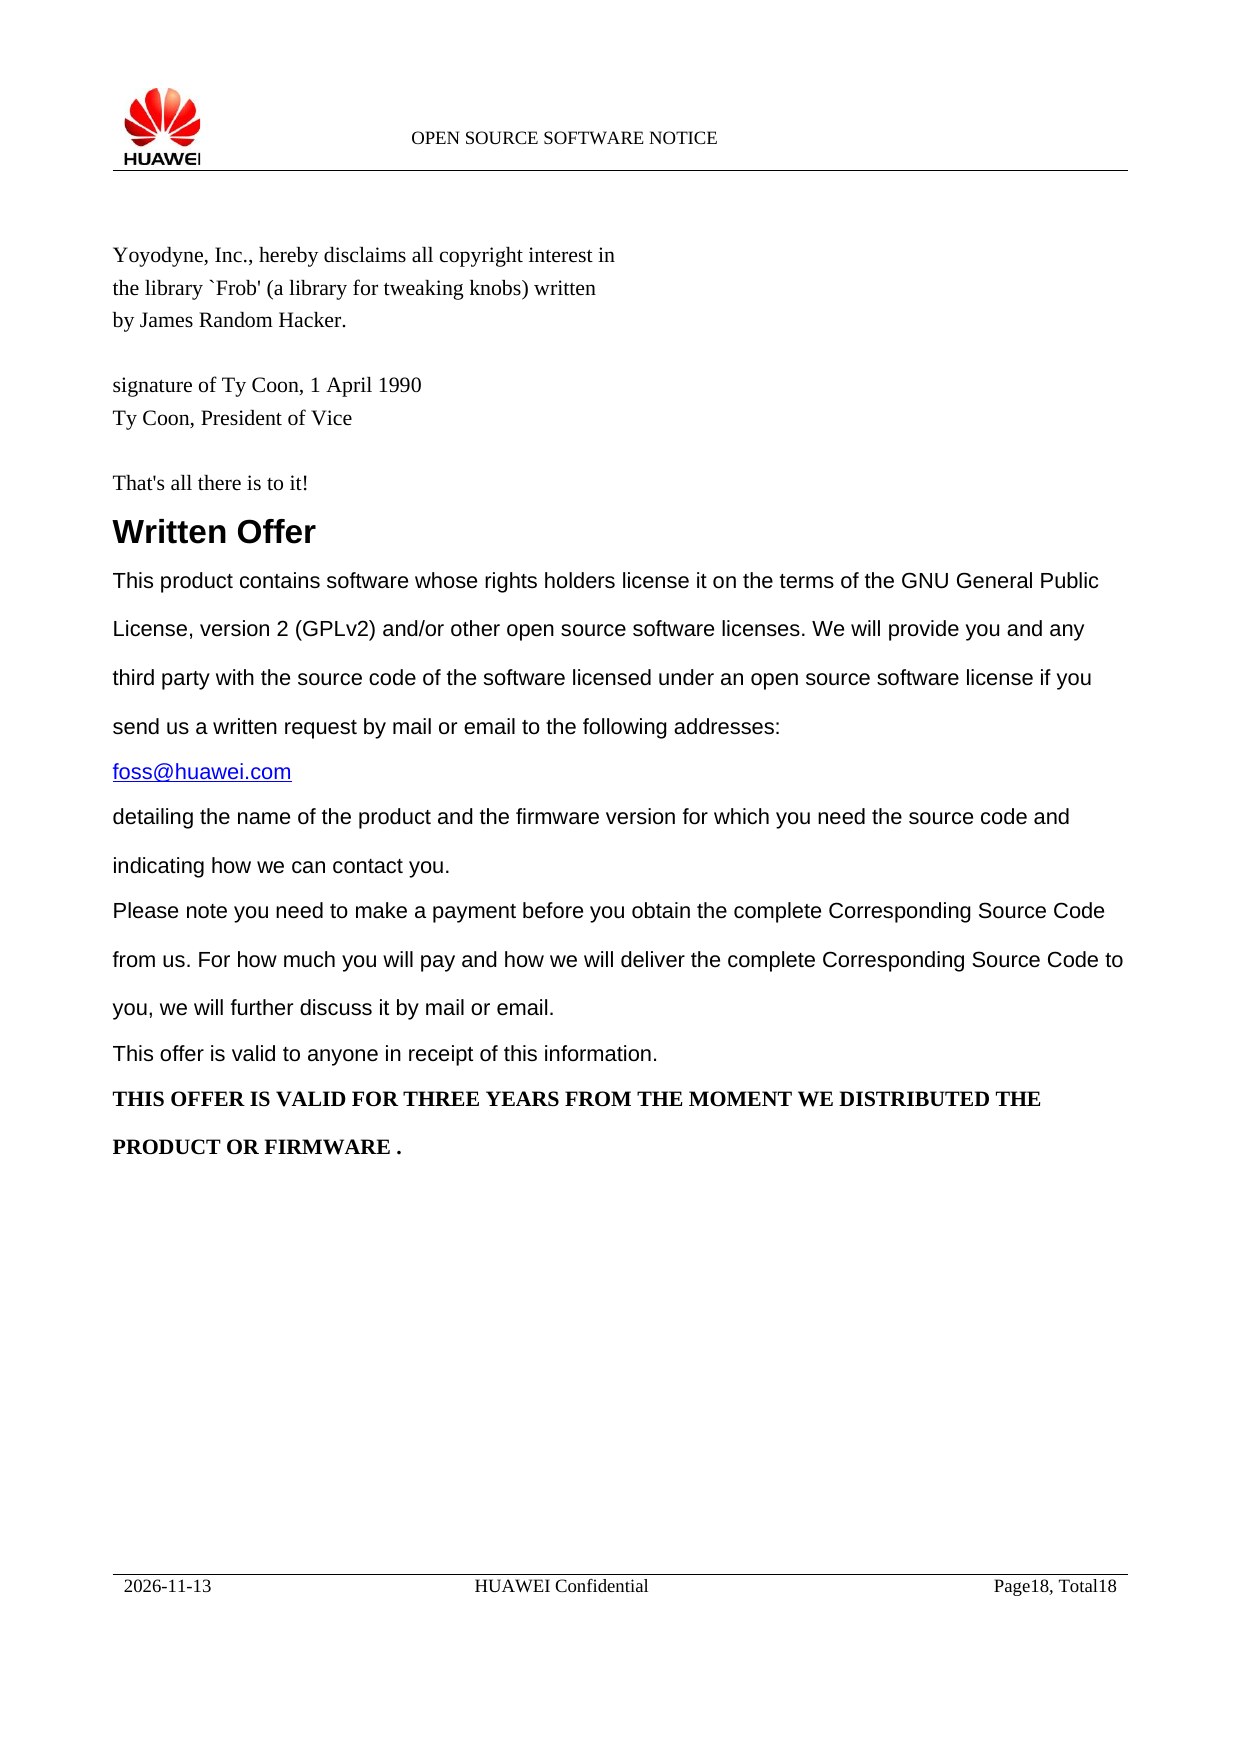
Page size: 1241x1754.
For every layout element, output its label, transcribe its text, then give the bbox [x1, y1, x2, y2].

picture [124, 88, 201, 165]
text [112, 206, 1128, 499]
text This product contains software whose rights holders license it on the terms of the GNU General Public License, version 2 (GPLv2) and/or other open source software licenses. We will provide you and any third party with the source code of the software licensed under an open source software license if you send us a written request by mail or email to the following addresses: [112, 564, 1128, 743]
text Please note you need to make a payment before you obtain the complete Corresponding Source Code from us. For how much you will pay and how we will deliver the complete Corresponding Source Code to you, we will further discuss it by mail or email. [112, 894, 1128, 1024]
text detailing the name of the product and the firmware version for which you need the source code and indicating how we can contact you. [112, 800, 1128, 882]
text foss@huawei.com [112, 755, 1128, 788]
text This offer is valid to anyone in receipt of this information. [112, 1037, 1128, 1069]
text This offer is valid for three years from the moment we distributed the product or firmware . [112, 1082, 1128, 1163]
text Written Offer [112, 499, 1128, 564]
